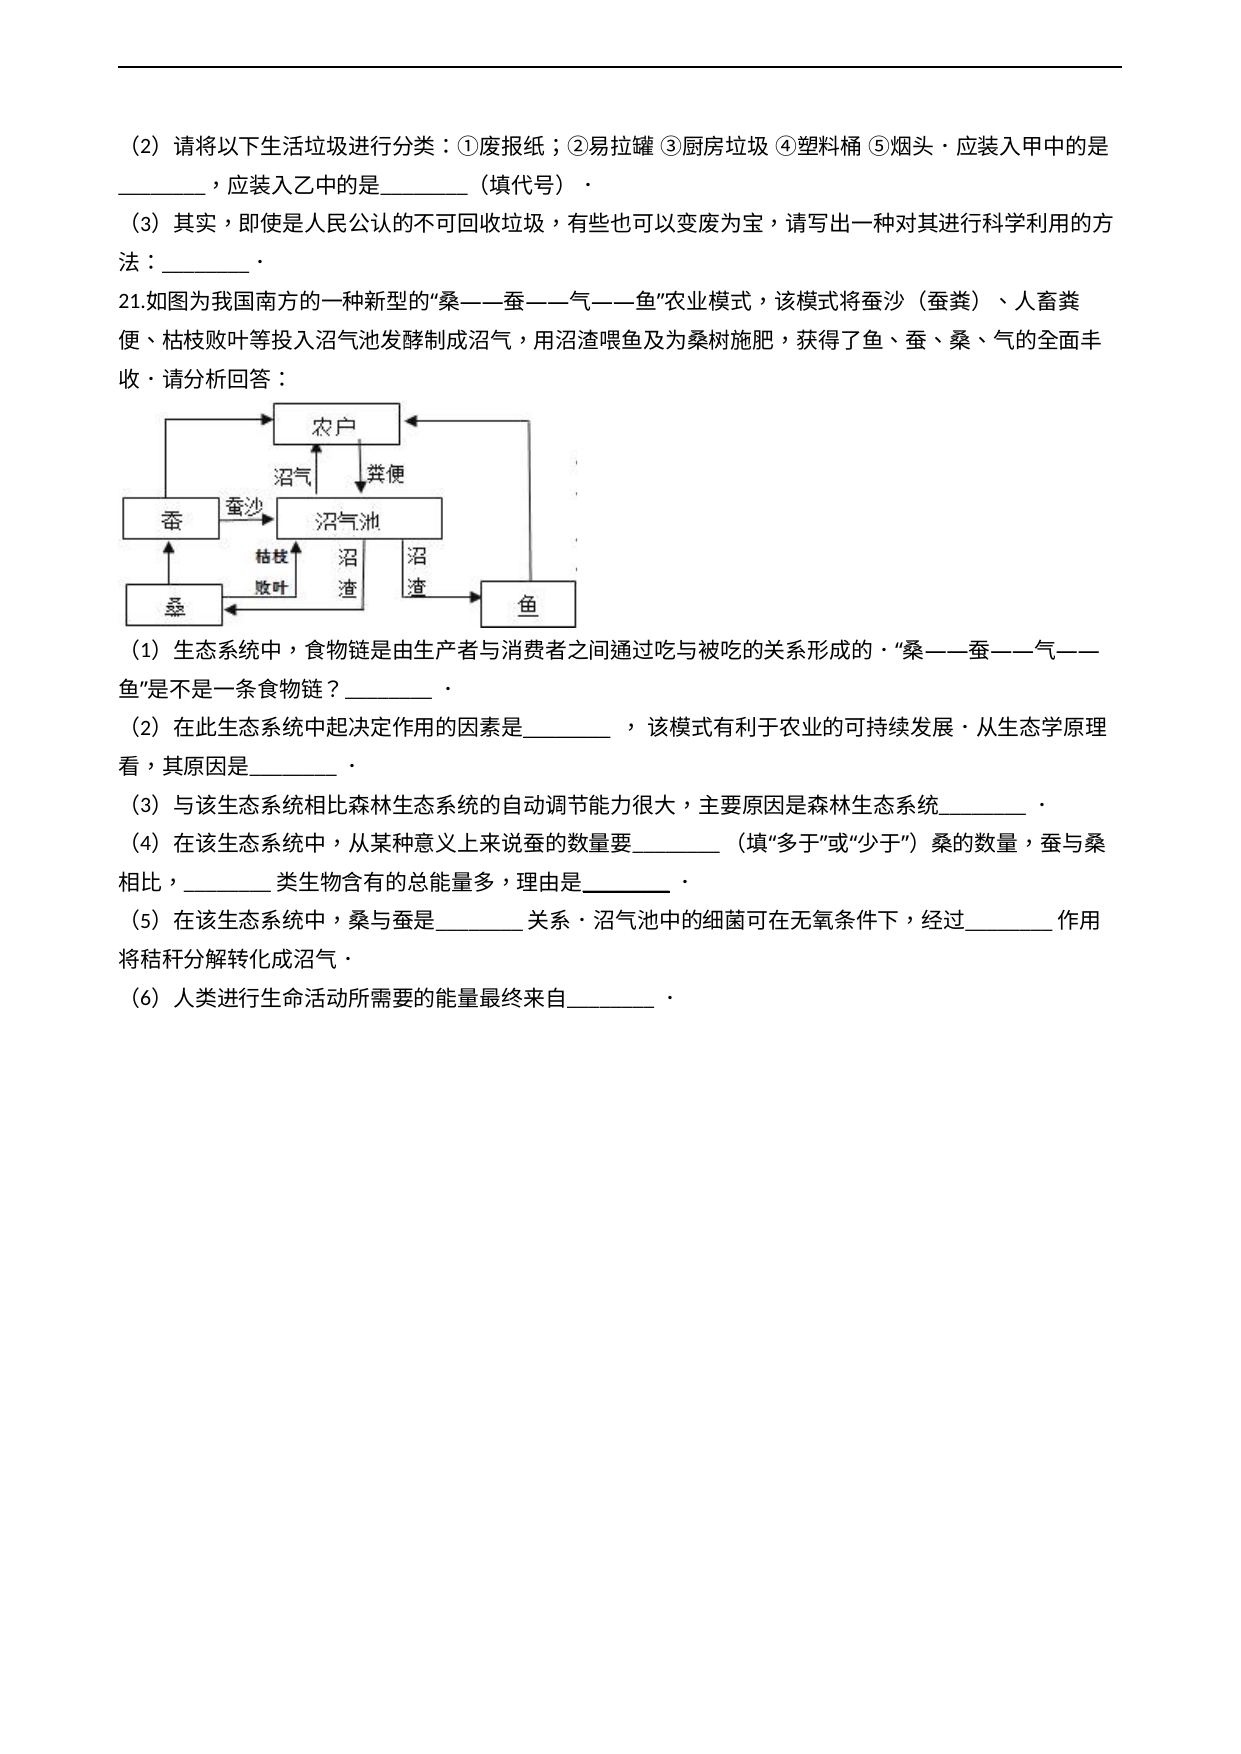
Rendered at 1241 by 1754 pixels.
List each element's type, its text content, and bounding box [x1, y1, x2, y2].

text （6）人类进行生命活动所需要的能量最终来自________ ． [118, 981, 1122, 1014]
text （3）其实，即使是人民公认的不可回收垃圾，有些也可以变废为宝，请写出一种对其进行科学利用的方法：________． [118, 207, 1122, 278]
text （4）在该生态系统中，从某种意义上来说蚕的数量要________ （填“多于”或“少于”）桑的数量，蚕与桑相比，________ 类生物含有的总能量多，理由是________ ． [118, 827, 1122, 898]
text （3）与该生态系统相比森林生态系统的自动调节能力很大，主要原因是森林生态系统________ ． [118, 788, 1122, 821]
text （1）生态系统中，食物链是由生产者与消费者之间通过吃与被吃的关系形成的．“桑——蚕——气——鱼”是不是一条食物链？________ ． [118, 633, 1122, 705]
text （2）请将以下生活垃圾进行分类：①废报纸；②易拉罐 ③厨房垃圾 ④塑料桶 ⑤烟头．应装入甲中的是________，应装入乙中的是________（填代号）． [118, 129, 1122, 201]
text （2）在此生态系统中起决定作用的因素是________ ， 该模式有利于农业的可持续发展．从生态学原理看，其原因是________ ． [118, 711, 1122, 782]
text （5）在该生态系统中，桑与蚕是________ 关系．沼气池中的细菌可在无氧条件下，经过________ 作用将秸秆分解转化成沼气． [118, 904, 1122, 976]
picture [118, 400, 578, 628]
text 21.如图为我国南方的一种新型的“桑——蚕——气——鱼”农业模式，该模式将蚕沙（蚕粪）、人畜粪便、枯枝败叶等投入沼气池发酵制成沼气，用沼渣喂鱼及为桑树施肥，获得了鱼、蚕、桑、气的全面丰收．请分析回答： [118, 284, 1122, 395]
